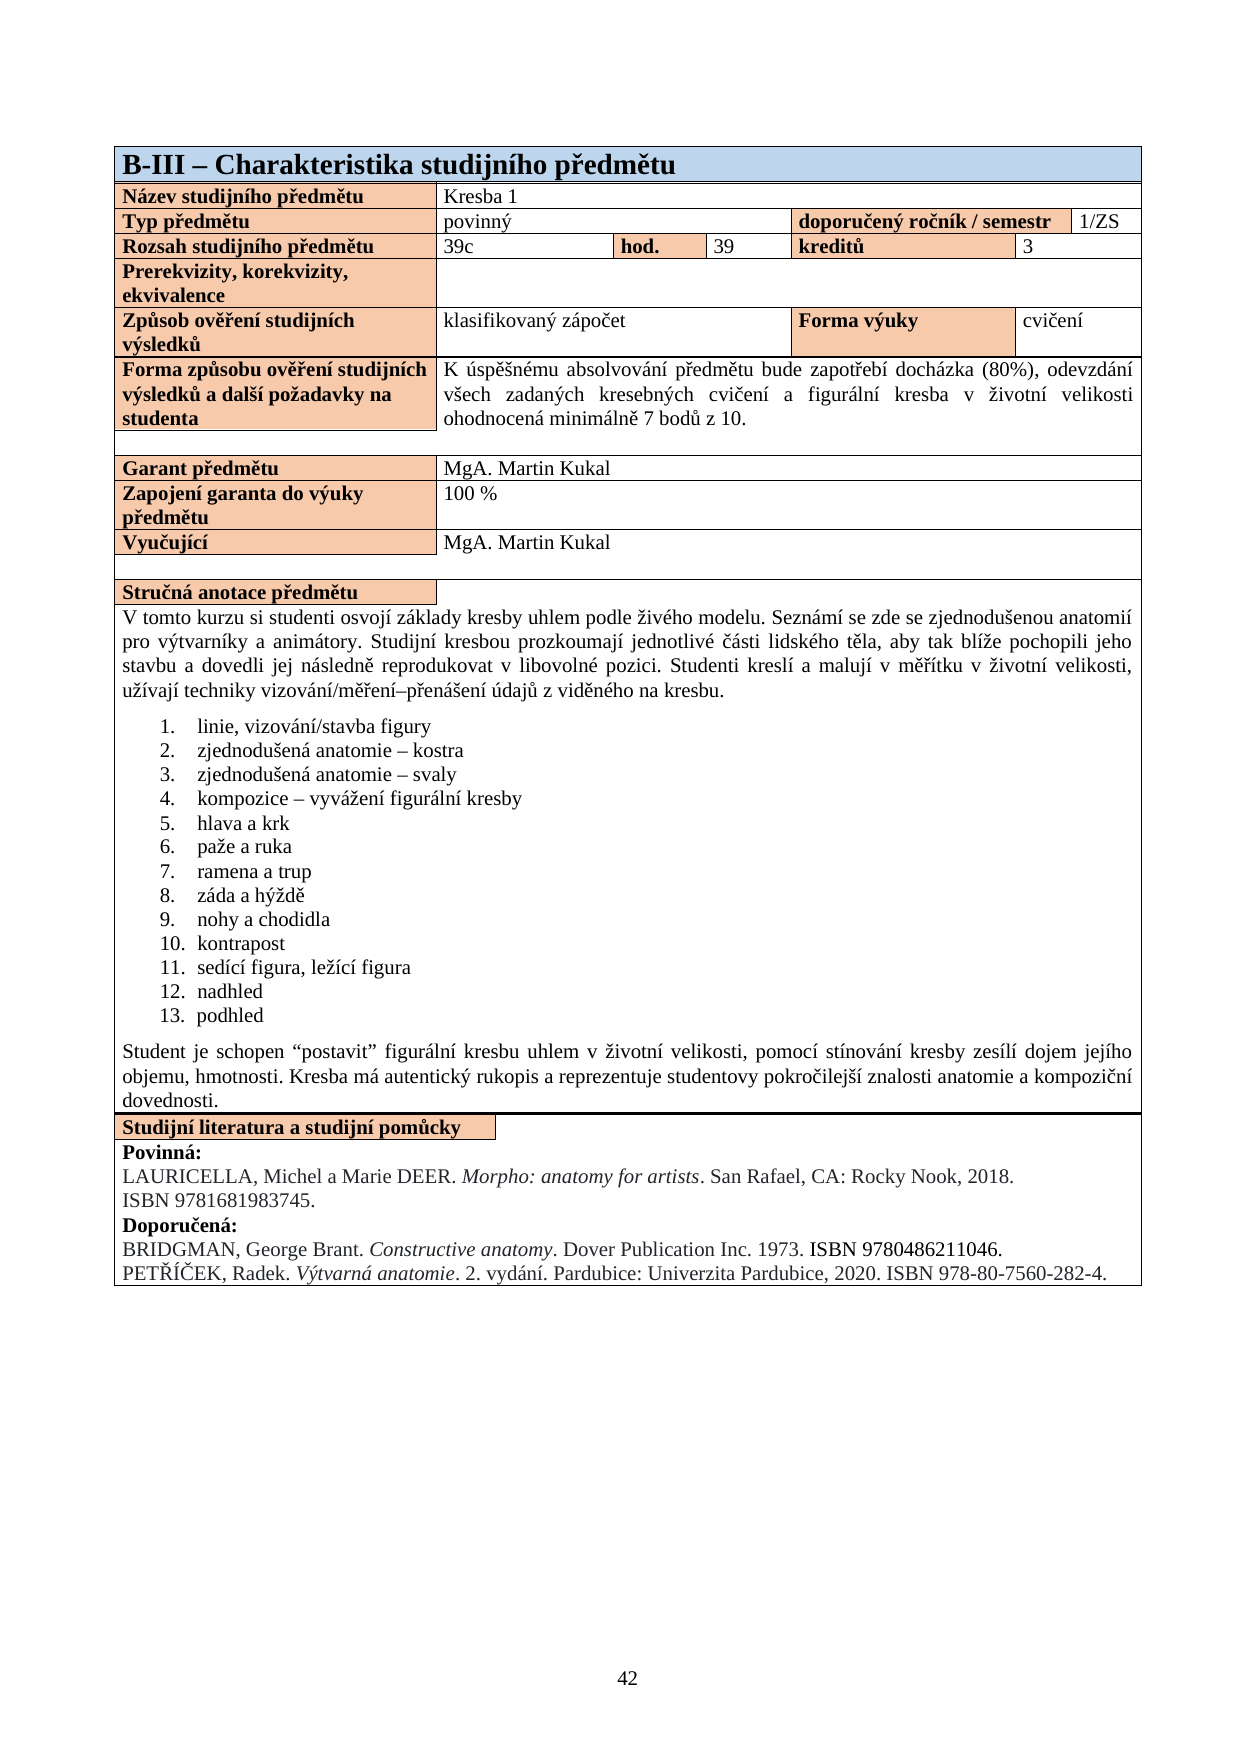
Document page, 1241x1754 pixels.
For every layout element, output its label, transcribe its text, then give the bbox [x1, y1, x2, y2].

table_cell kreditů [792, 234, 1015, 258]
table_cell [115, 430, 1141, 455]
table_cell Garant předmětu [115, 456, 436, 480]
table_cell Typ předmětu [115, 209, 436, 233]
table_cell Způsob ověření studijních výsledků [115, 308, 436, 356]
table_cell [437, 259, 1141, 307]
table_cell doporučený ročník / semestr [792, 209, 1071, 233]
table_cell hod. [614, 234, 706, 258]
table_cell K úspěšnému absolvování předmětu bude zapotřebí docházka (80%), odevzdání všech zadaných kresebných cvičení a figurální kresba v životní velikosti ohodnocená minimálně 7 bodů z 10. [437, 358, 1141, 429]
table_cell [437, 580, 1141, 604]
table_cell V tomto kurzu si studenti osvojí základy kresby uhlem podle živého modelu. Seznámí se zde se zjednodušenou anatomií pro výtvarníky a animátory. Studijní kresbou prozkoumají jednotlivé části lidského těla, aby tak blíže pochopili jeho stavbu a dovedli jej následně reprodukovat v libovolné pozici. Studenti kreslí a malují v měřítku v životní velikosti, užívají techniky vizování/měření–přenášení údajů z viděného na kresbu. linie, vizování/stavba figury zjednodušená anatomie – kostra zjednodušená anatomie – svaly kompozice – vyvážení figurální kresby hlava a krk paže a ruka ramena a trup záda a hýždě nohy a chodidla kontrapost sedící figura, ležící figura nadhled podhled Student je schopen “postavit” figurální kresbu uhlem v životní velikosti, pomocí stínování kresby zesílí dojem jejího objemu, hmotnosti. Kresba má autentický rukopis a reprezentuje studentovy pokročilejší znalosti anatomie a kompoziční dovednosti. [115, 604, 1141, 1112]
table_cell 3 [1016, 234, 1141, 258]
table_cell Stručná anotace předmětu [115, 580, 436, 604]
table_cell MgA. Martin Kukal [437, 456, 1141, 480]
table_cell [115, 554, 1141, 579]
table_cell Povinná: LAURICELLA, Michel a Marie DEER. Morpho: anatomy for artists. San Rafael, CA: Rocky Nook, 2018. ISBN 9781681983745. Doporučená: BRIDGMAN, George Brant. Constructive anatomy. Dover Publication Inc. 1973. ISBN 9780486211046. PETŘÍČEK, Radek. Výtvarná anatomie. 2. vydání. Pardubice: Univerzita Pardubice, 2020. ISBN 978-80-7560-282-4. [115, 1139, 1141, 1285]
table_cell 1/ZS [1072, 209, 1141, 233]
table_cell [496, 1115, 1141, 1139]
table_cell Rozsah studijního předmětu [115, 234, 436, 258]
table_cell povinný [437, 209, 791, 233]
table_cell Forma způsobu ověření studijních výsledků a další požadavky na studenta [115, 358, 436, 429]
table_cell 100 % [437, 481, 1141, 529]
table_cell Kresba 1 [437, 184, 1141, 208]
table_header B-III – Charakteristika studijního předmětu [115, 147, 1141, 181]
table_cell Prerekvizity, korekvizity, ekvivalence [115, 259, 436, 307]
table_cell Název studijního předmětu [115, 184, 436, 208]
table_cell klasifikovaný zápočet [437, 308, 791, 356]
table_cell Zapojení garanta do výuky předmětu [115, 481, 436, 529]
table_cell 39 [707, 234, 791, 258]
table_cell Studijní literatura a studijní pomůcky [115, 1115, 495, 1139]
table_cell cvičení [1016, 308, 1141, 356]
table_cell MgA. Martin Kukal [437, 530, 1141, 554]
table_cell Forma výuky [792, 308, 1015, 356]
table_cell Vyučující [115, 530, 436, 554]
table_cell 39c [437, 234, 613, 258]
